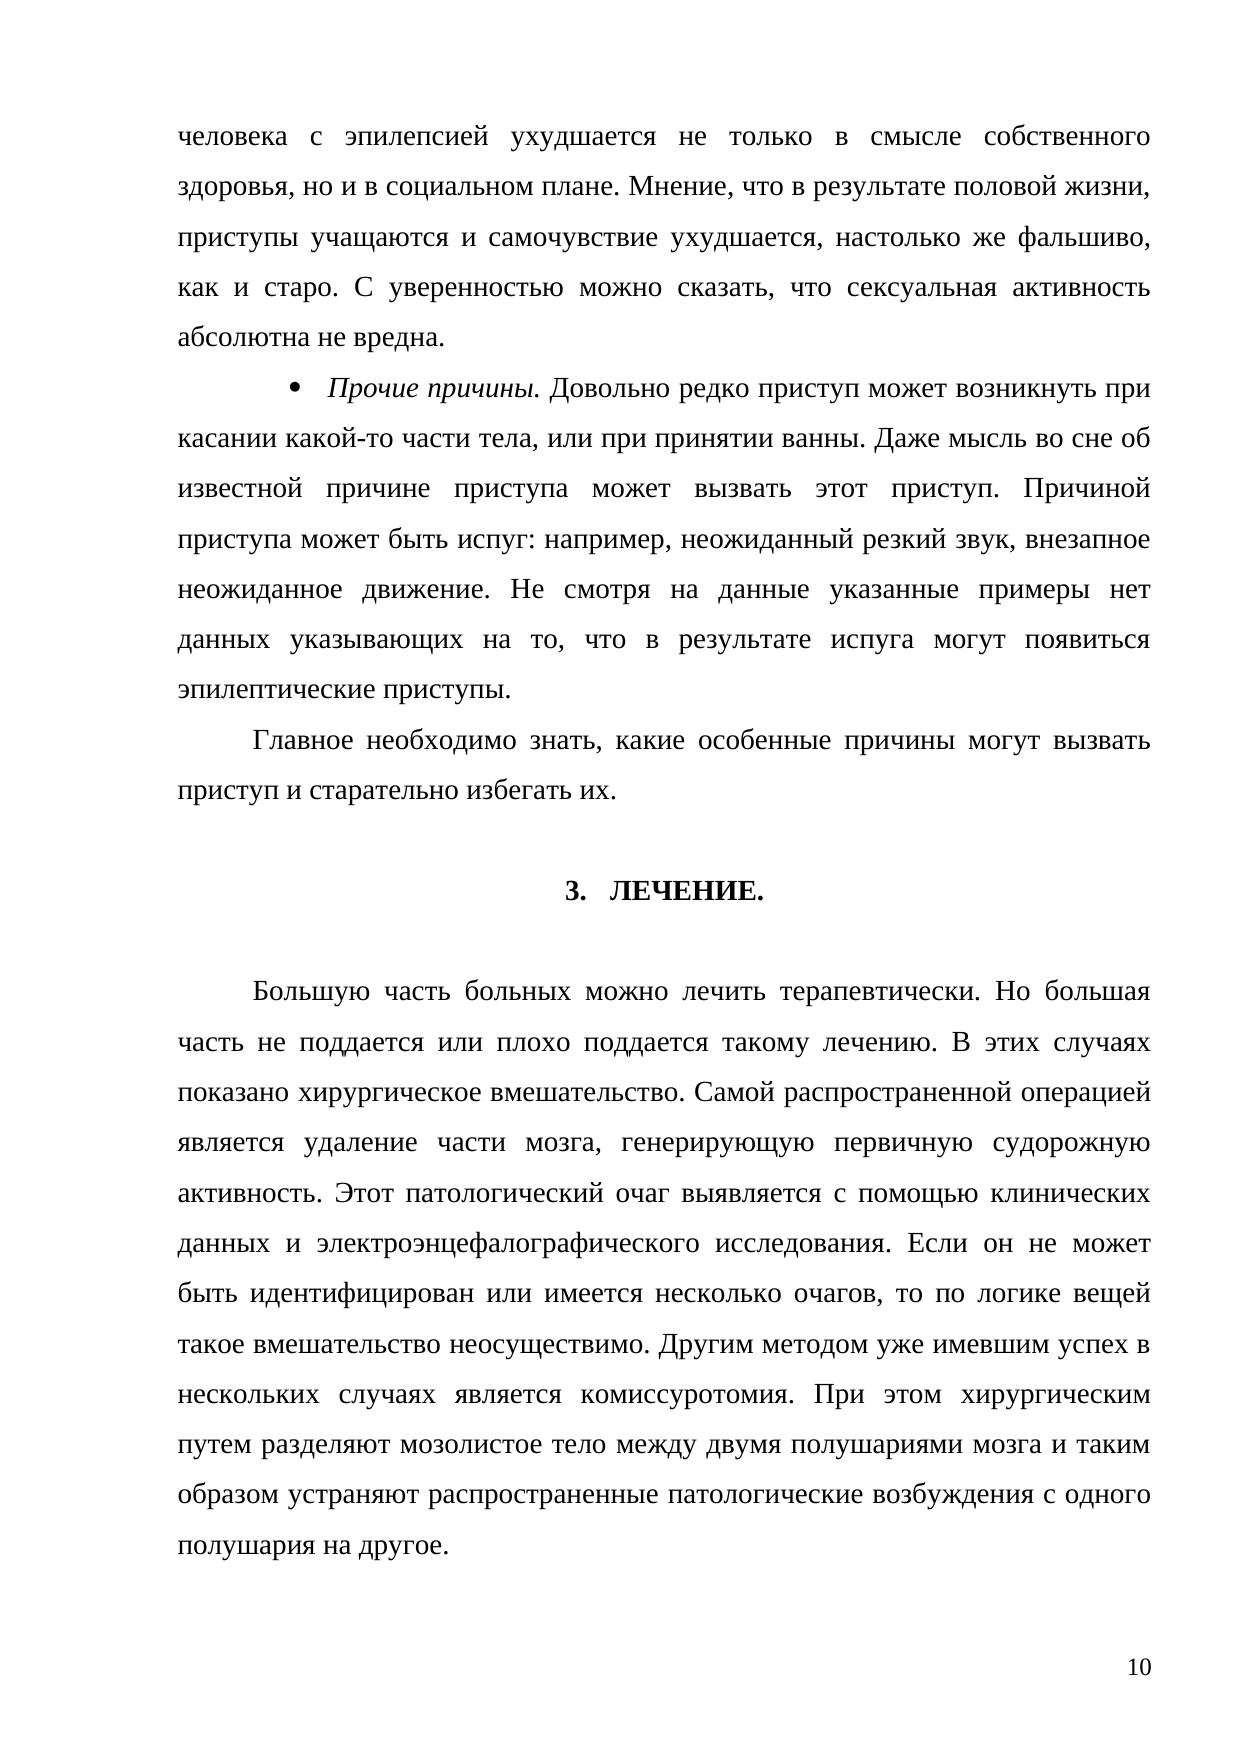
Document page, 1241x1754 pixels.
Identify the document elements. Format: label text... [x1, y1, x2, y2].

text Большую часть больных можно лечить терапевтически. Но большая часть не поддается или плохо поддается такому лечению. В этих случаях показано хирургическое вмешательство. Самой распространенной операцией является удаление части мозга, генерирующую первичную судорожную активность. Этот патологический очаг выявляется с помощью клинических данных и электроэнцефалографического исследования. Если он не может быть идентифицирован или имеется несколько очагов, то по логике вещей такое вмешательство неосуществимо. Другим методом уже имевшим успех в нескольких случаях является комиссуротомия. При этом хирургическим путем разделяют мозолистое тело между двумя полушариями мозга и таким образом устраняют распространенные патологические возбуждения с одного полушария на другое. [177, 973, 1152, 1561]
text Главное необходимо знать, какие особенные причины могут вызвать приступ и старательно избегать их. [177, 722, 1152, 806]
list ЛЕЧЕНИЕ. [177, 873, 1152, 906]
list Прочие причины. Довольно редко приступ может возникнуть при касании какой-то части тела, или при принятии ванны. Даже мысль во сне об известной причине приступа может вызвать этот приступ. Причиной приступа может быть испуг: например, неожиданный резкий звук, внезапное неожиданное движение. Не смотря на данные указанные примеры нет данных указывающих на то, что в результате испуга могут появиться эпилептические приступы. [177, 370, 1152, 705]
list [177, 118, 1152, 353]
